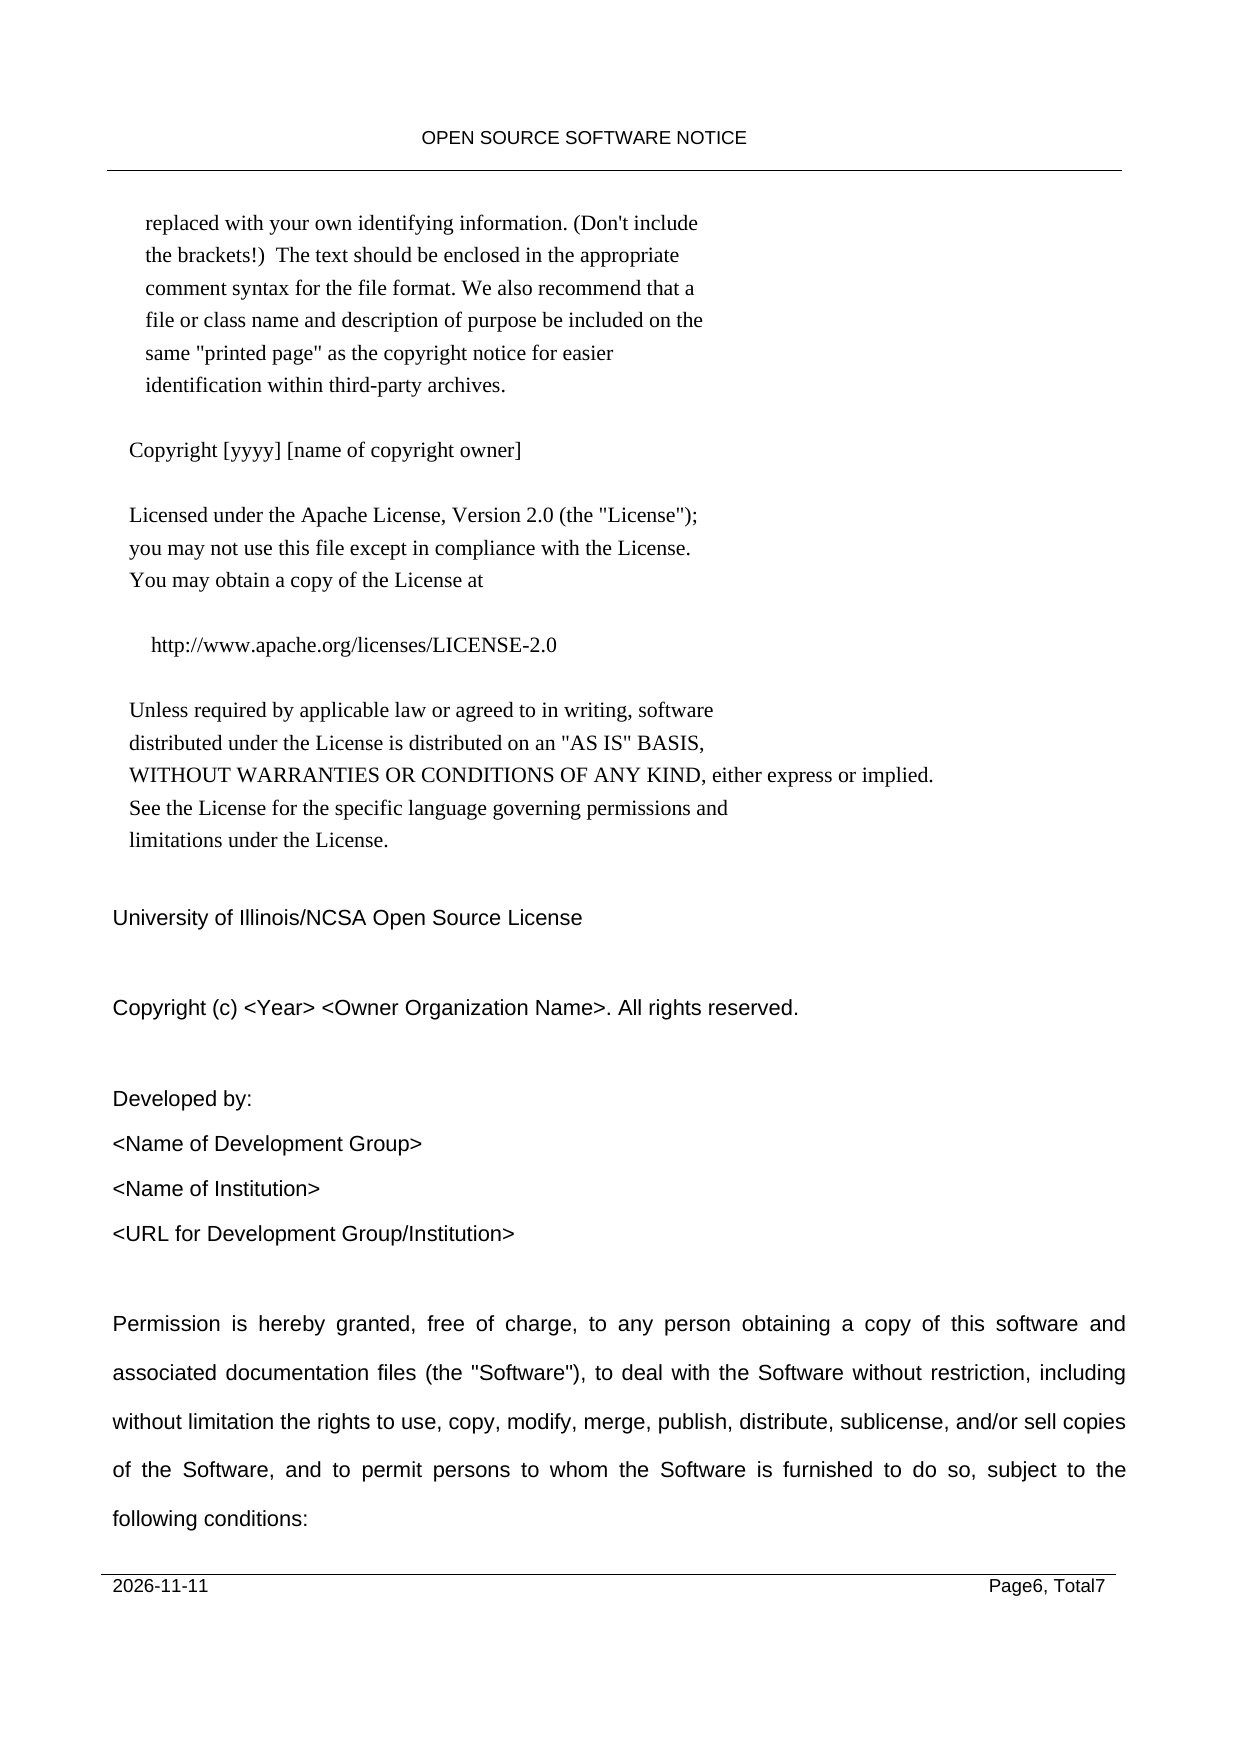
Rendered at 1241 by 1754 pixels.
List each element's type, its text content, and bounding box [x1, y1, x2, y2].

text <Name of Development Group> [112, 1127, 1128, 1159]
text Developed by: [112, 1082, 1128, 1114]
text Permission is hereby granted, free of charge, to any person obtaining a copy of this software and associated documentation files (the "Software"), to deal with the Software without restriction, including without limitation the rights to use, copy, modify, merge, publish, distribute, sublicense, and/or sell copies of the Software, and to permit persons to whom the Software is furnished to do so, subject to the following conditions: [112, 1307, 1128, 1535]
text <URL for Development Group/Institution> [112, 1217, 1128, 1250]
text University of Illinois/NCSA Open Source License [112, 901, 1128, 934]
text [112, 206, 1128, 856]
text <Name of Institution> [112, 1172, 1128, 1204]
text Copyright (c) <Year> <Owner Organization Name>. All rights reserved. [112, 992, 1128, 1024]
